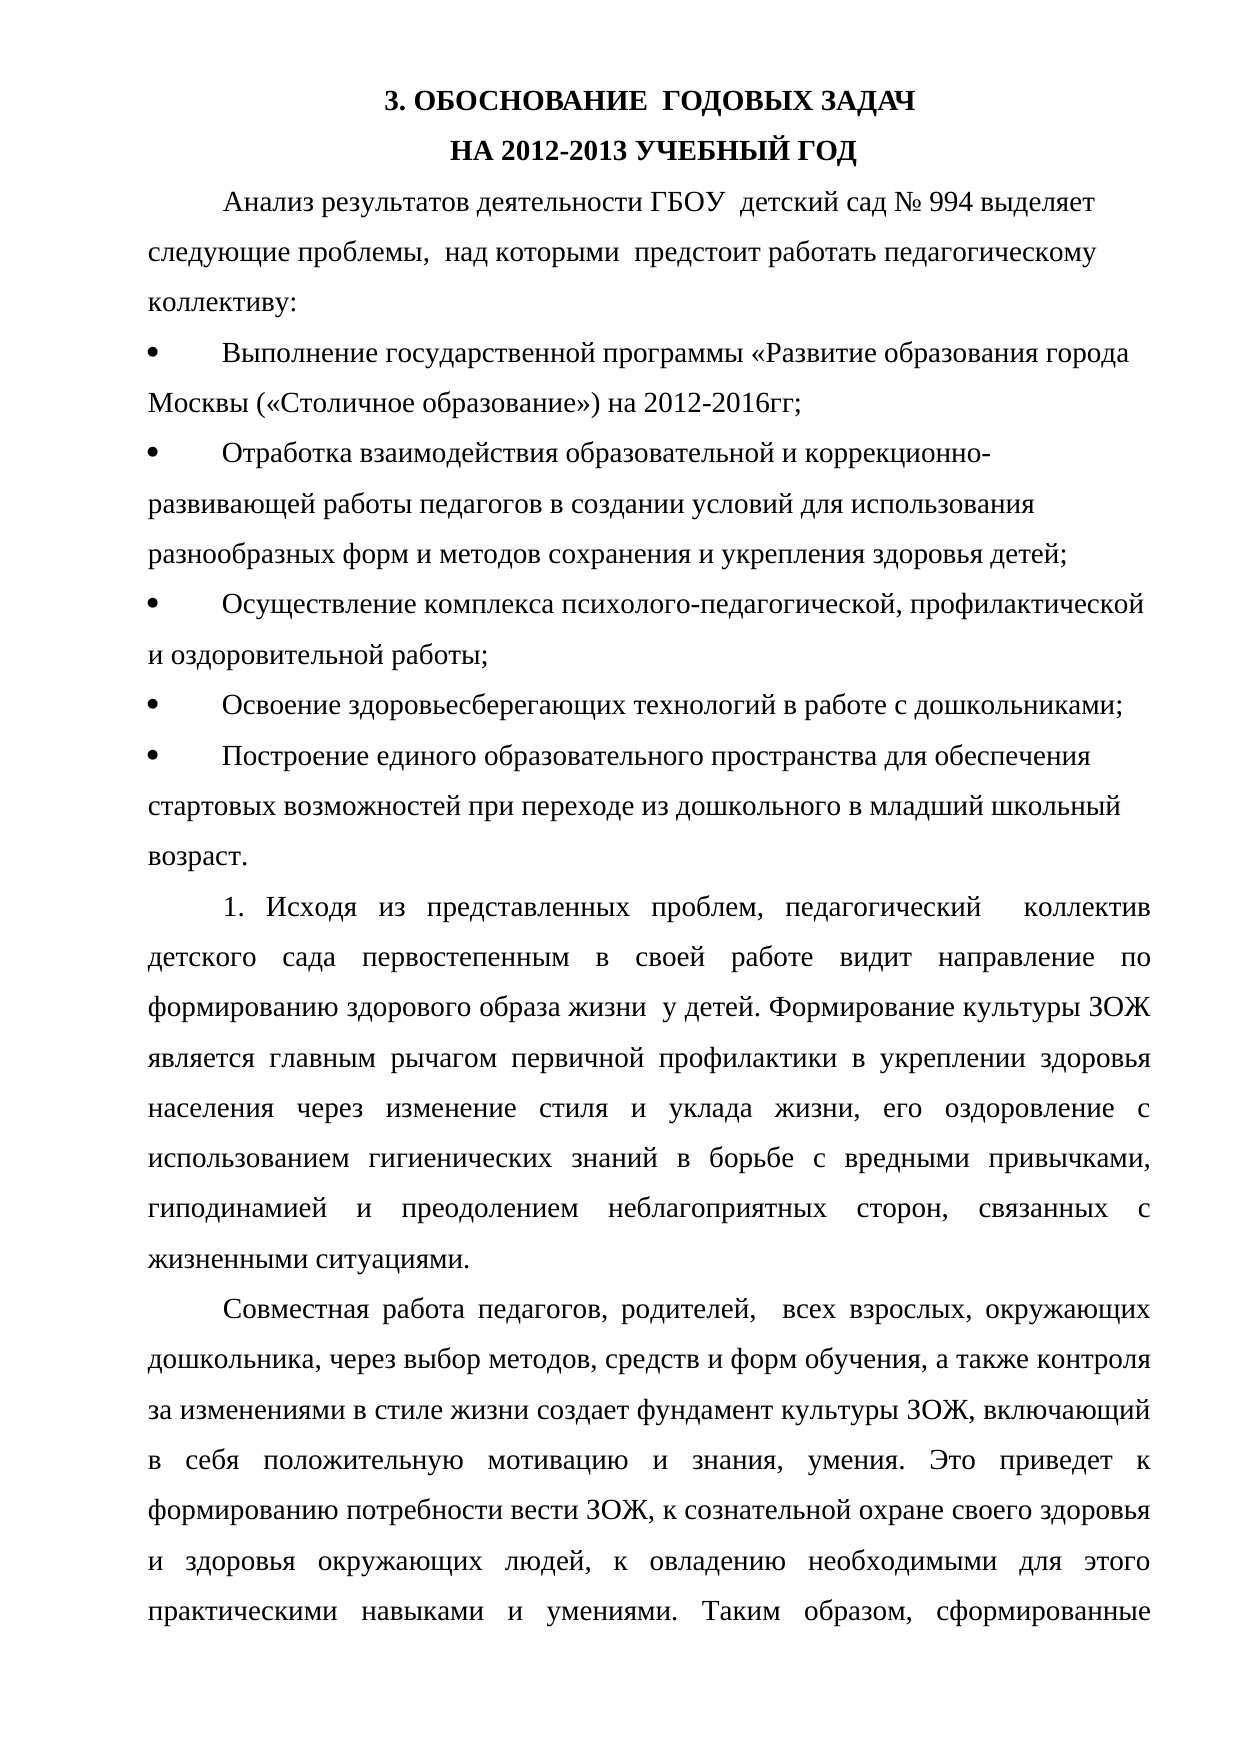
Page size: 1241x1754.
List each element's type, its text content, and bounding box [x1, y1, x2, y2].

list Освоение здоровьесберегающих технологий в работе с дошкольниками; [148, 687, 1152, 721]
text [148, 1291, 1152, 1627]
text Анализ результатов деятельности ГБОУ детский сад № 994 выделяет следующие проблемы, над которыми предстоит работать педагогическому коллективу: [148, 184, 1152, 318]
subtitle НА 2012-2013 УЧЕБНЫЙ ГОД [148, 133, 1152, 167]
list Осуществление комплекса психолого-педагогической, профилактической и оздоровительной работы; [148, 587, 1152, 671]
list Выполнение государственной программы «Развитие образования города Москвы («Столичное образование») на 2012-2016гг; [148, 335, 1152, 419]
list Отработка взаимодействия образовательной и коррекционно-развивающей работы педагогов в создании условий для использования разнообразных форм и методов сохранения и укрепления здоровья детей; [148, 436, 1152, 570]
list Построение единого образовательного пространства для обеспечения стартовых возможностей при переходе из дошкольного в младший школьный возраст. [148, 738, 1152, 872]
text 1. Исходя из представленных проблем, педагогический коллектив детского сада первостепенным в своей работе видит направление по формированию здорового образа жизни у детей. Формирование культуры ЗОЖ является главным рычагом первичной профилактики в укреплении здоровья населения через изменение стиля и уклада жизни, его оздоровление с использованием гигиенических знаний в борьбе с вредными привычками, гиподинамией и преодолением неблагоприятных сторон, связанных с жизненными ситуациями. [148, 889, 1152, 1274]
subtitle 3. ОБОСНОВАНИЕ ГОДОВЫХ ЗАДАЧ [148, 83, 1152, 117]
